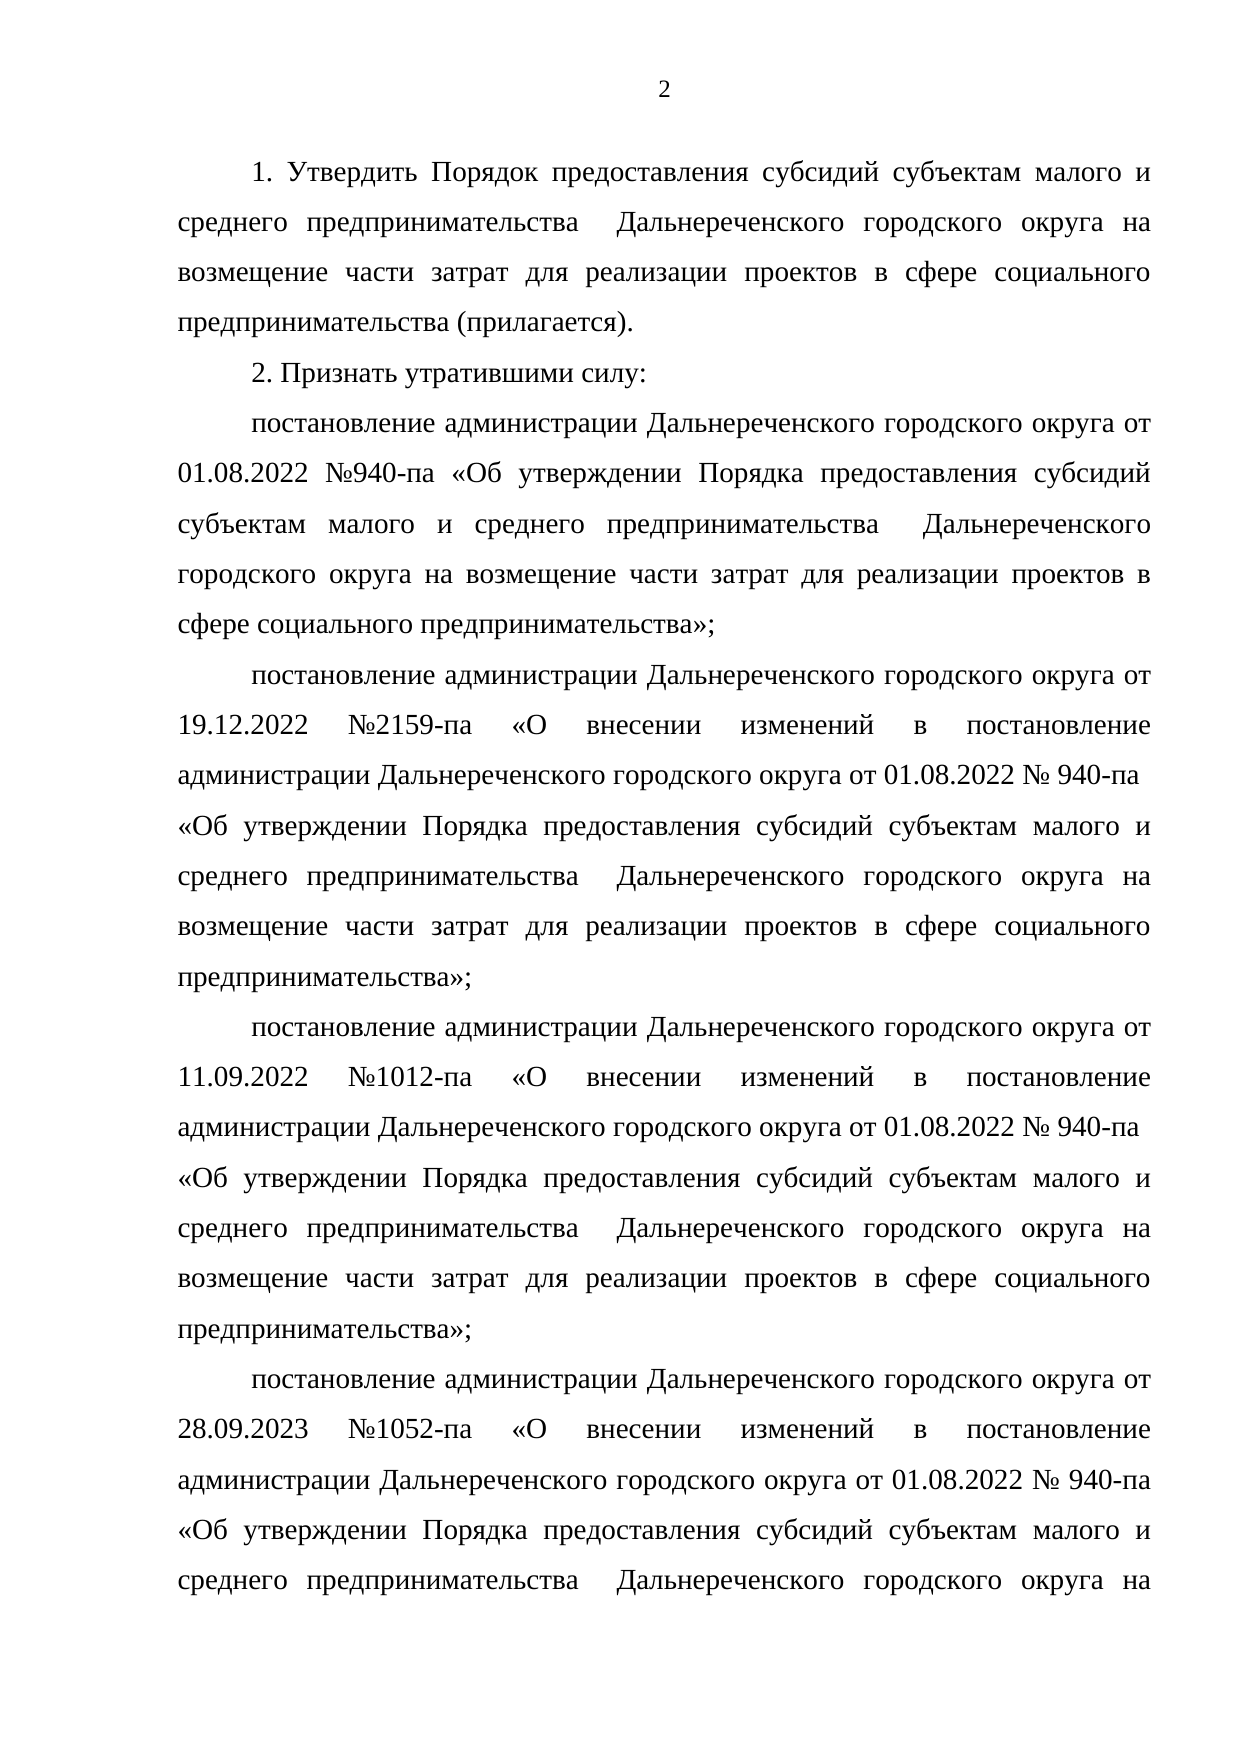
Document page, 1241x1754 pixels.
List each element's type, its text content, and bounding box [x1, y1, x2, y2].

text постановление администрации Дальнереченского городского округа от 01.08.2022 №940-па «Об утверждении Порядка предоставления субсидий субъектам малого и среднего предпринимательства Дальнереченского городского округа на возмещение части затрат для реализации проектов в сфере социального предпринимательства»; [177, 405, 1152, 640]
text «Об утверждении Порядка предоставления субсидий субъектам малого и среднего предпринимательства Дальнереченского городского округа на возмещение части затрат для реализации проектов в сфере социального предпринимательства»; [177, 1160, 1152, 1344]
text постановление администрации Дальнереченского городского округа от 19.12.2022 №2159-па «О внесении изменений в постановление администрации Дальнереченского городского округа от 01.08.2022 № 940-па [177, 657, 1152, 791]
text «Об утверждении Порядка предоставления субсидий субъектам малого и среднего предпринимательства Дальнереченского городского округа на возмещение части затрат для реализации проектов в сфере социального предпринимательства»; [177, 808, 1152, 992]
text 2. Признать утратившими силу: [177, 355, 1152, 388]
text 1. Утвердить Порядок предоставления субсидий субъектам малого и среднего предпринимательства Дальнереченского городского округа на возмещение части затрат для реализации проектов в сфере социального предпринимательства (прилагается). [177, 154, 1152, 338]
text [177, 1361, 1152, 1596]
text постановление администрации Дальнереченского городского округа от 11.09.2022 №1012-па «О внесении изменений в постановление администрации Дальнереченского городского округа от 01.08.2022 № 940-па [177, 1009, 1152, 1143]
